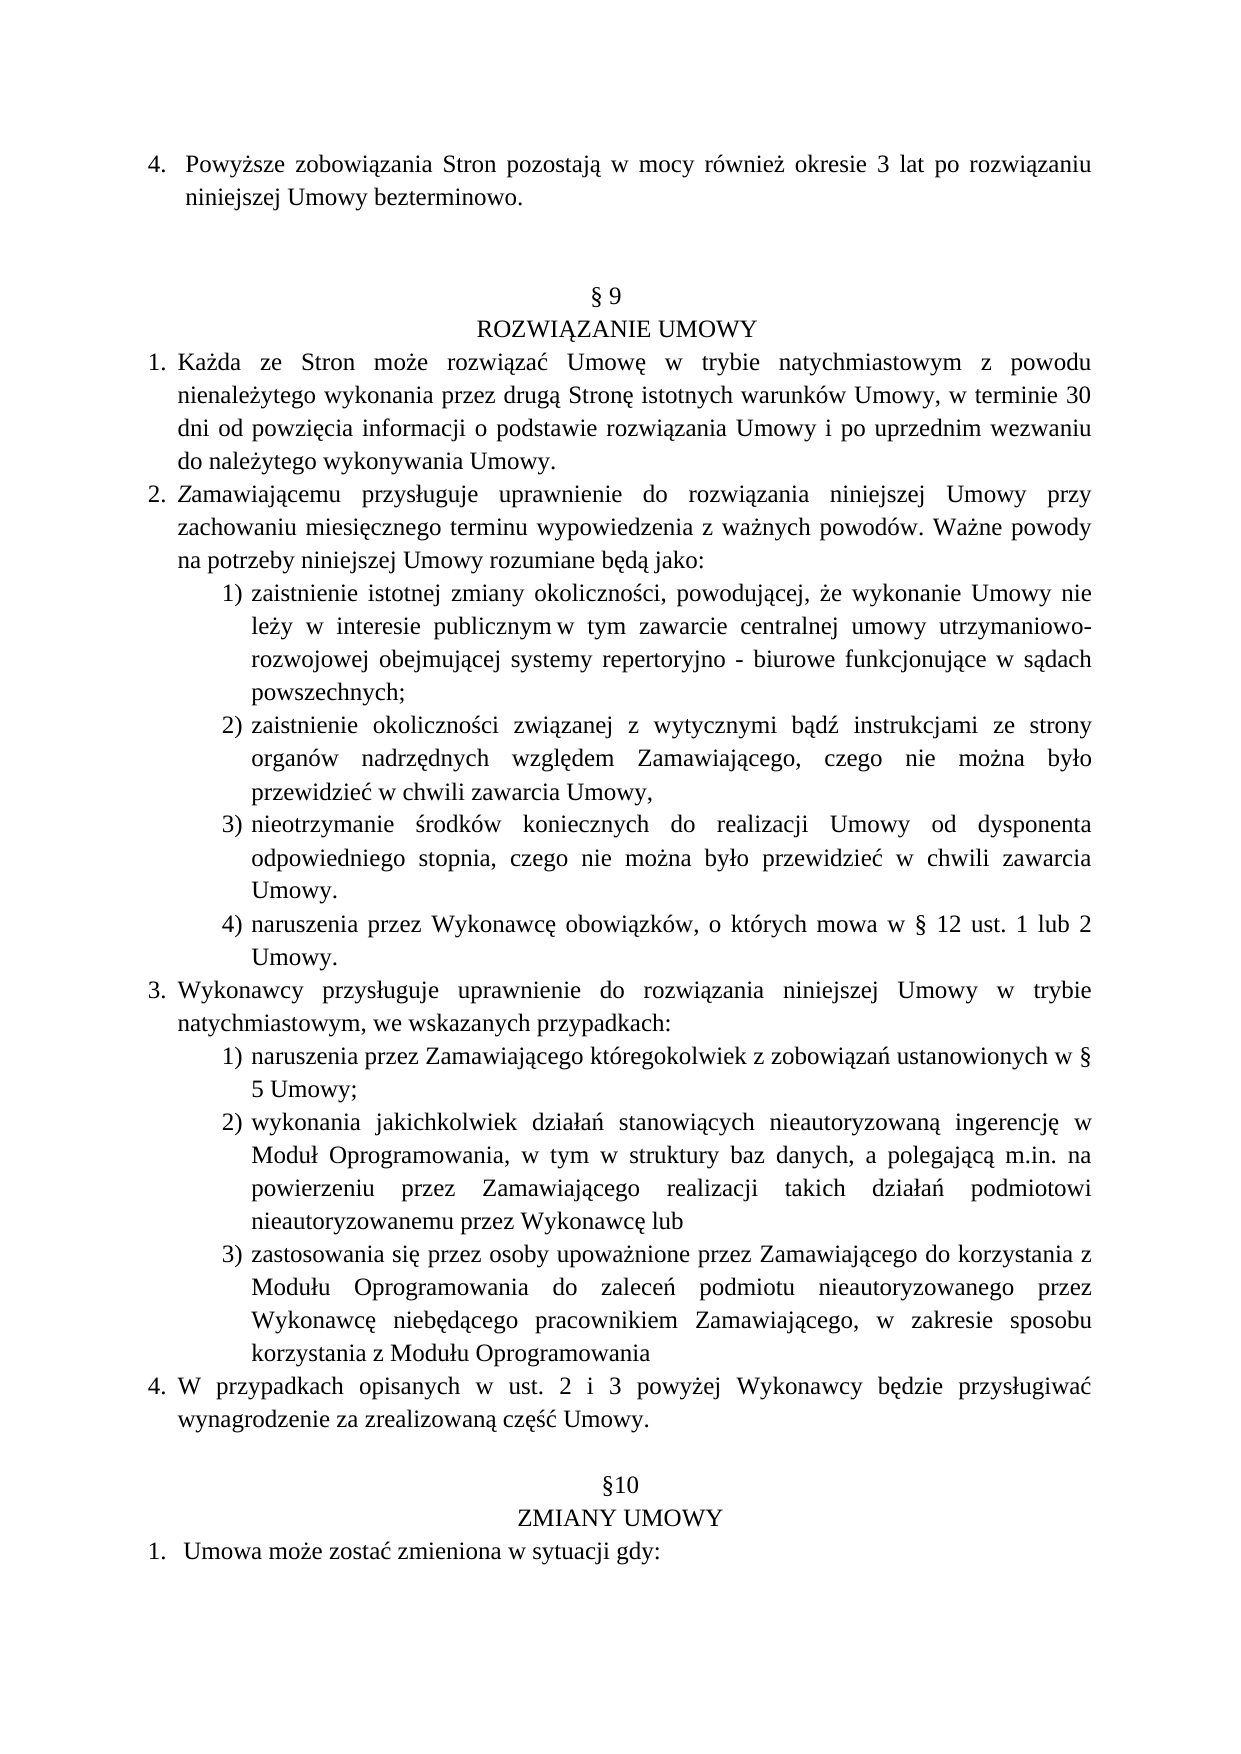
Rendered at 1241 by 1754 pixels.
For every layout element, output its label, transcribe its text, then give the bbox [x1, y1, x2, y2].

list Każda ze Stron może rozwiązać Umowę w trybie natychmiastowym z powodu nienależytego wykonania przez drugą Stronę istotnych warunków Umowy, w terminie 30 dni od powzięcia informacji o podstawie rozwiązania Umowy i po uprzednim wezwaniu do należytego wykonywania Umowy. [148, 347, 1092, 475]
list wykonania jakichkolwiek działań stanowiących nieautoryzowaną ingerencję w Moduł Oprogramowania, w tym w struktury baz danych, a polegającą m.in. na powierzeniu przez Zamawiającego realizacji takich działań podmiotowi nieautoryzowanemu przez Wykonawcę lub [222, 1107, 1092, 1234]
list Wykonawcy przysługuje uprawnienie do rozwiązania niniejszej Umowy w trybie natychmiastowym, we wskazanych przypadkach: [148, 975, 1092, 1036]
text §10 [148, 1470, 1092, 1499]
text § 9 [516, 281, 1092, 310]
list nieotrzymanie środków koniecznych do realizacji Umowy od dysponenta odpowiedniego stopnia, czego nie można było przewidzieć w chwili zawarcia Umowy. [222, 809, 1092, 904]
list zaistnienie okoliczności związanej z wytycznymi bądź instrukcjami ze strony organów nadrzędnych względem Zamawiającego, czego nie można było przewidzieć w chwili zawarcia Umowy, [222, 711, 1092, 805]
list zastosowania się przez osoby upoważnione przez Zamawiającego do korzystania z Modułu Oprogramowania do zaleceń podmiotu nieautoryzowanego przez Wykonawcę niebędącego pracownikiem Zamawiającego, w zakresie sposobu korzystania z Modułu Oprogramowania [222, 1239, 1092, 1367]
list naruszenia przez Zamawiającego któregokolwiek z zobowiązań ustanowionych w § 5 Umowy; [222, 1041, 1092, 1102]
text ROZWIĄZANIE UMOWY [148, 314, 1092, 343]
list Umowa może zostać zmieniona w sytuacji gdy: [148, 1536, 1092, 1565]
text ZMIANY UMOWY [148, 1503, 1092, 1532]
list W przypadkach opisanych w ust. 2 i 3 powyżej Wykonawcy będzie przysługiwać wynagrodzenie za zrealizowaną część Umowy. [148, 1371, 1092, 1433]
list Zamawiającemu przysługuje uprawnienie do rozwiązania niniejszej Umowy przy zachowaniu miesięcznego terminu wypowiedzenia z ważnych powodów. Ważne powody na potrzeby niniejszej Umowy rozumiane będą jako: [148, 479, 1092, 574]
list Powyższe zobowiązania Stron pozostają w mocy również okresie 3 lat po rozwiązaniu niniejszej Umowy bezterminowo. [148, 149, 1092, 211]
list zaistnienie istotnej zmiany okoliczności, powodującej, że wykonanie Umowy nie leży w interesie publicznym w tym zawarcie centralnej umowy utrzymaniowo-rozwojowej obejmującej systemy repertoryjno - biurowe funkcjonujące w sądach powszechnych; [222, 578, 1092, 706]
list naruszenia przez Wykonawcę obowiązków, o których mowa w § 12 ust. 1 lub 2 Umowy. [222, 909, 1092, 970]
